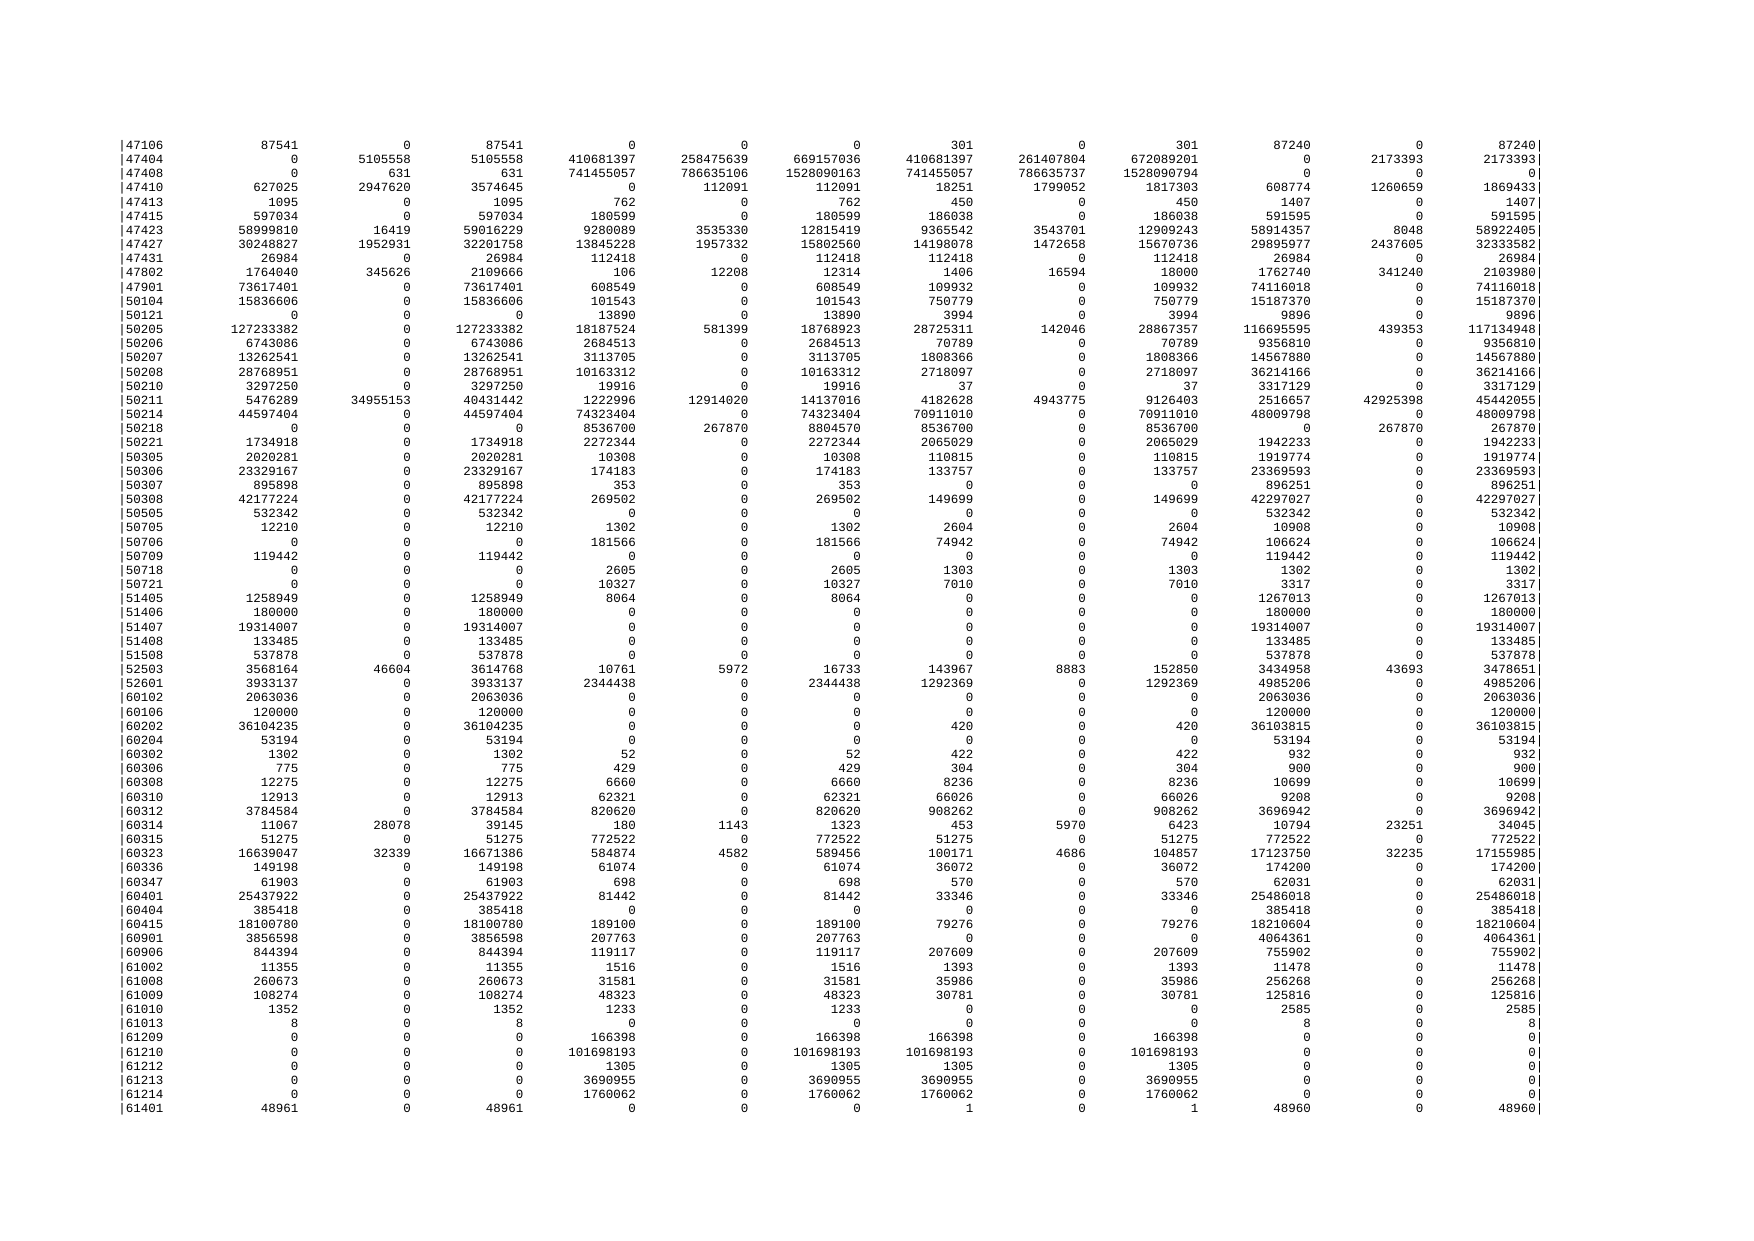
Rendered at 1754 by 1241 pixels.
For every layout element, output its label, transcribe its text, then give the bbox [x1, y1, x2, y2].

text |60336 149198 0 149198 61074 0 61074 36072 0 36072 174200 0 174200| [118, 861, 1636, 876]
text |51407 19314007 0 19314007 0 0 0 0 0 0 19314007 0 19314007| [118, 621, 1636, 635]
text |60106 120000 0 120000 0 0 0 0 0 0 120000 0 120000| [118, 706, 1636, 720]
text |50211 5476289 34955153 40431442 1222996 12914020 14137016 4182628 4943775 9126403 2516657 42925398 45442055| [118, 394, 1636, 408]
text |47901 73617401 0 73617401 608549 0 608549 109932 0 109932 74116018 0 74116018| [118, 281, 1636, 295]
text |60323 16639047 32339 16671386 584874 4582 589456 100171 4686 104857 17123750 32235 17155985| [118, 847, 1636, 861]
text |61401 48961 0 48961 0 0 0 1 0 1 48960 0 48960| [118, 1102, 1636, 1116]
text |60901 3856598 0 3856598 207763 0 207763 0 0 0 4064361 0 4064361| [118, 932, 1636, 946]
text |50104 15836606 0 15836606 101543 0 101543 750779 0 750779 15187370 0 15187370| [118, 295, 1636, 309]
text |50207 13262541 0 13262541 3113705 0 3113705 1808366 0 1808366 14567880 0 14567880| [118, 351, 1636, 366]
text |50307 895898 0 895898 353 0 353 0 0 0 896251 0 896251| [118, 479, 1636, 493]
text |47410 627025 2947620 3574645 0 112091 112091 18251 1799052 1817303 608774 1260659 1869433| [118, 181, 1636, 196]
text |50121 0 0 0 13890 0 13890 3994 0 3994 9896 0 9896| [118, 309, 1636, 323]
text |51406 180000 0 180000 0 0 0 0 0 0 180000 0 180000| [118, 606, 1636, 621]
text |60308 12275 0 12275 6660 0 6660 8236 0 8236 10699 0 10699| [118, 776, 1636, 791]
text |47423 58999810 16419 59016229 9280089 3535330 12815419 9365542 3543701 12909243 58914357 8048 58922405| [118, 224, 1636, 238]
text |60102 2063036 0 2063036 0 0 0 0 0 0 2063036 0 2063036| [118, 691, 1636, 706]
text |60401 25437922 0 25437922 81442 0 81442 33346 0 33346 25486018 0 25486018| [118, 890, 1636, 904]
text |61013 8 0 8 0 0 0 0 0 0 8 0 8| [118, 1017, 1636, 1031]
text |52503 3568164 46604 3614768 10761 5972 16733 143967 8883 152850 3434958 43693 3478651| [118, 663, 1636, 677]
text |47413 1095 0 1095 762 0 762 450 0 450 1407 0 1407| [118, 196, 1636, 210]
text |50218 0 0 0 8536700 267870 8804570 8536700 0 8536700 0 267870 267870| [118, 422, 1636, 436]
text |61214 0 0 0 1760062 0 1760062 1760062 0 1760062 0 0 0| [118, 1088, 1636, 1102]
text |50721 0 0 0 10327 0 10327 7010 0 7010 3317 0 3317| [118, 578, 1636, 592]
text |50705 12210 0 12210 1302 0 1302 2604 0 2604 10908 0 10908| [118, 521, 1636, 536]
text |47408 0 631 631 741455057 786635106 1528090163 741455057 786635737 1528090794 0 0 0| [118, 167, 1636, 181]
text |61009 108274 0 108274 48323 0 48323 30781 0 30781 125816 0 125816| [118, 989, 1636, 1003]
text |61210 0 0 0 101698193 0 101698193 101698193 0 101698193 0 0 0| [118, 1046, 1636, 1060]
text |50208 28768951 0 28768951 10163312 0 10163312 2718097 0 2718097 36214166 0 36214166| [118, 366, 1636, 380]
text |61008 260673 0 260673 31581 0 31581 35986 0 35986 256268 0 256268| [118, 975, 1636, 989]
text |50206 6743086 0 6743086 2684513 0 2684513 70789 0 70789 9356810 0 9356810| [118, 337, 1636, 351]
text |50308 42177224 0 42177224 269502 0 269502 149699 0 149699 42297027 0 42297027| [118, 493, 1636, 507]
text |50221 1734918 0 1734918 2272344 0 2272344 2065029 0 2065029 1942233 0 1942233| [118, 436, 1636, 451]
text |51405 1258949 0 1258949 8064 0 8064 0 0 0 1267013 0 1267013| [118, 592, 1636, 606]
text |47415 597034 0 597034 180599 0 180599 186038 0 186038 591595 0 591595| [118, 210, 1636, 224]
text |61002 11355 0 11355 1516 0 1516 1393 0 1393 11478 0 11478| [118, 961, 1636, 975]
text |47427 30248827 1952931 32201758 13845228 1957332 15802560 14198078 1472658 15670736 29895977 2437605 32333582| [118, 238, 1636, 252]
text |61212 0 0 0 1305 0 1305 1305 0 1305 0 0 0| [118, 1060, 1636, 1074]
text |50214 44597404 0 44597404 74323404 0 74323404 70911010 0 70911010 48009798 0 48009798| [118, 408, 1636, 422]
text |61010 1352 0 1352 1233 0 1233 0 0 0 2585 0 2585| [118, 1003, 1636, 1017]
text |50306 23329167 0 23329167 174183 0 174183 133757 0 133757 23369593 0 23369593| [118, 465, 1636, 479]
text |60312 3784584 0 3784584 820620 0 820620 908262 0 908262 3696942 0 3696942| [118, 805, 1636, 819]
text |60306 775 0 775 429 0 429 304 0 304 900 0 900| [118, 762, 1636, 776]
text |50709 119442 0 119442 0 0 0 0 0 0 119442 0 119442| [118, 550, 1636, 564]
text |47404 0 5105558 5105558 410681397 258475639 669157036 410681397 261407804 672089201 0 2173393 2173393| [118, 153, 1636, 167]
text |60404 385418 0 385418 0 0 0 0 0 0 385418 0 385418| [118, 904, 1636, 918]
text |52601 3933137 0 3933137 2344438 0 2344438 1292369 0 1292369 4985206 0 4985206| [118, 677, 1636, 691]
text |60315 51275 0 51275 772522 0 772522 51275 0 51275 772522 0 772522| [118, 833, 1636, 847]
text |50718 0 0 0 2605 0 2605 1303 0 1303 1302 0 1302| [118, 564, 1636, 578]
text |60302 1302 0 1302 52 0 52 422 0 422 932 0 932| [118, 748, 1636, 762]
text |47106 87541 0 87541 0 0 0 301 0 301 87240 0 87240| [118, 139, 1636, 153]
text |60310 12913 0 12913 62321 0 62321 66026 0 66026 9208 0 9208| [118, 791, 1636, 805]
text |61213 0 0 0 3690955 0 3690955 3690955 0 3690955 0 0 0| [118, 1074, 1636, 1088]
text |50305 2020281 0 2020281 10308 0 10308 110815 0 110815 1919774 0 1919774| [118, 451, 1636, 465]
text |50210 3297250 0 3297250 19916 0 19916 37 0 37 3317129 0 3317129| [118, 380, 1636, 394]
text |51508 537878 0 537878 0 0 0 0 0 0 537878 0 537878| [118, 649, 1636, 663]
text |61209 0 0 0 166398 0 166398 166398 0 166398 0 0 0| [118, 1031, 1636, 1046]
text |60204 53194 0 53194 0 0 0 0 0 0 53194 0 53194| [118, 734, 1636, 748]
text |50505 532342 0 532342 0 0 0 0 0 0 532342 0 532342| [118, 507, 1636, 521]
text |50205 127233382 0 127233382 18187524 581399 18768923 28725311 142046 28867357 116695595 439353 117134948| [118, 323, 1636, 337]
text |60347 61903 0 61903 698 0 698 570 0 570 62031 0 62031| [118, 876, 1636, 890]
text |60415 18100780 0 18100780 189100 0 189100 79276 0 79276 18210604 0 18210604| [118, 918, 1636, 932]
text |50706 0 0 0 181566 0 181566 74942 0 74942 106624 0 106624| [118, 536, 1636, 550]
text |47802 1764040 345626 2109666 106 12208 12314 1406 16594 18000 1762740 341240 2103980| [118, 266, 1636, 281]
text |60906 844394 0 844394 119117 0 119117 207609 0 207609 755902 0 755902| [118, 946, 1636, 961]
text |60314 11067 28078 39145 180 1143 1323 453 5970 6423 10794 23251 34045| [118, 819, 1636, 833]
text |51408 133485 0 133485 0 0 0 0 0 0 133485 0 133485| [118, 635, 1636, 649]
text |60202 36104235 0 36104235 0 0 0 420 0 420 36103815 0 36103815| [118, 720, 1636, 734]
text |47431 26984 0 26984 112418 0 112418 112418 0 112418 26984 0 26984| [118, 252, 1636, 266]
